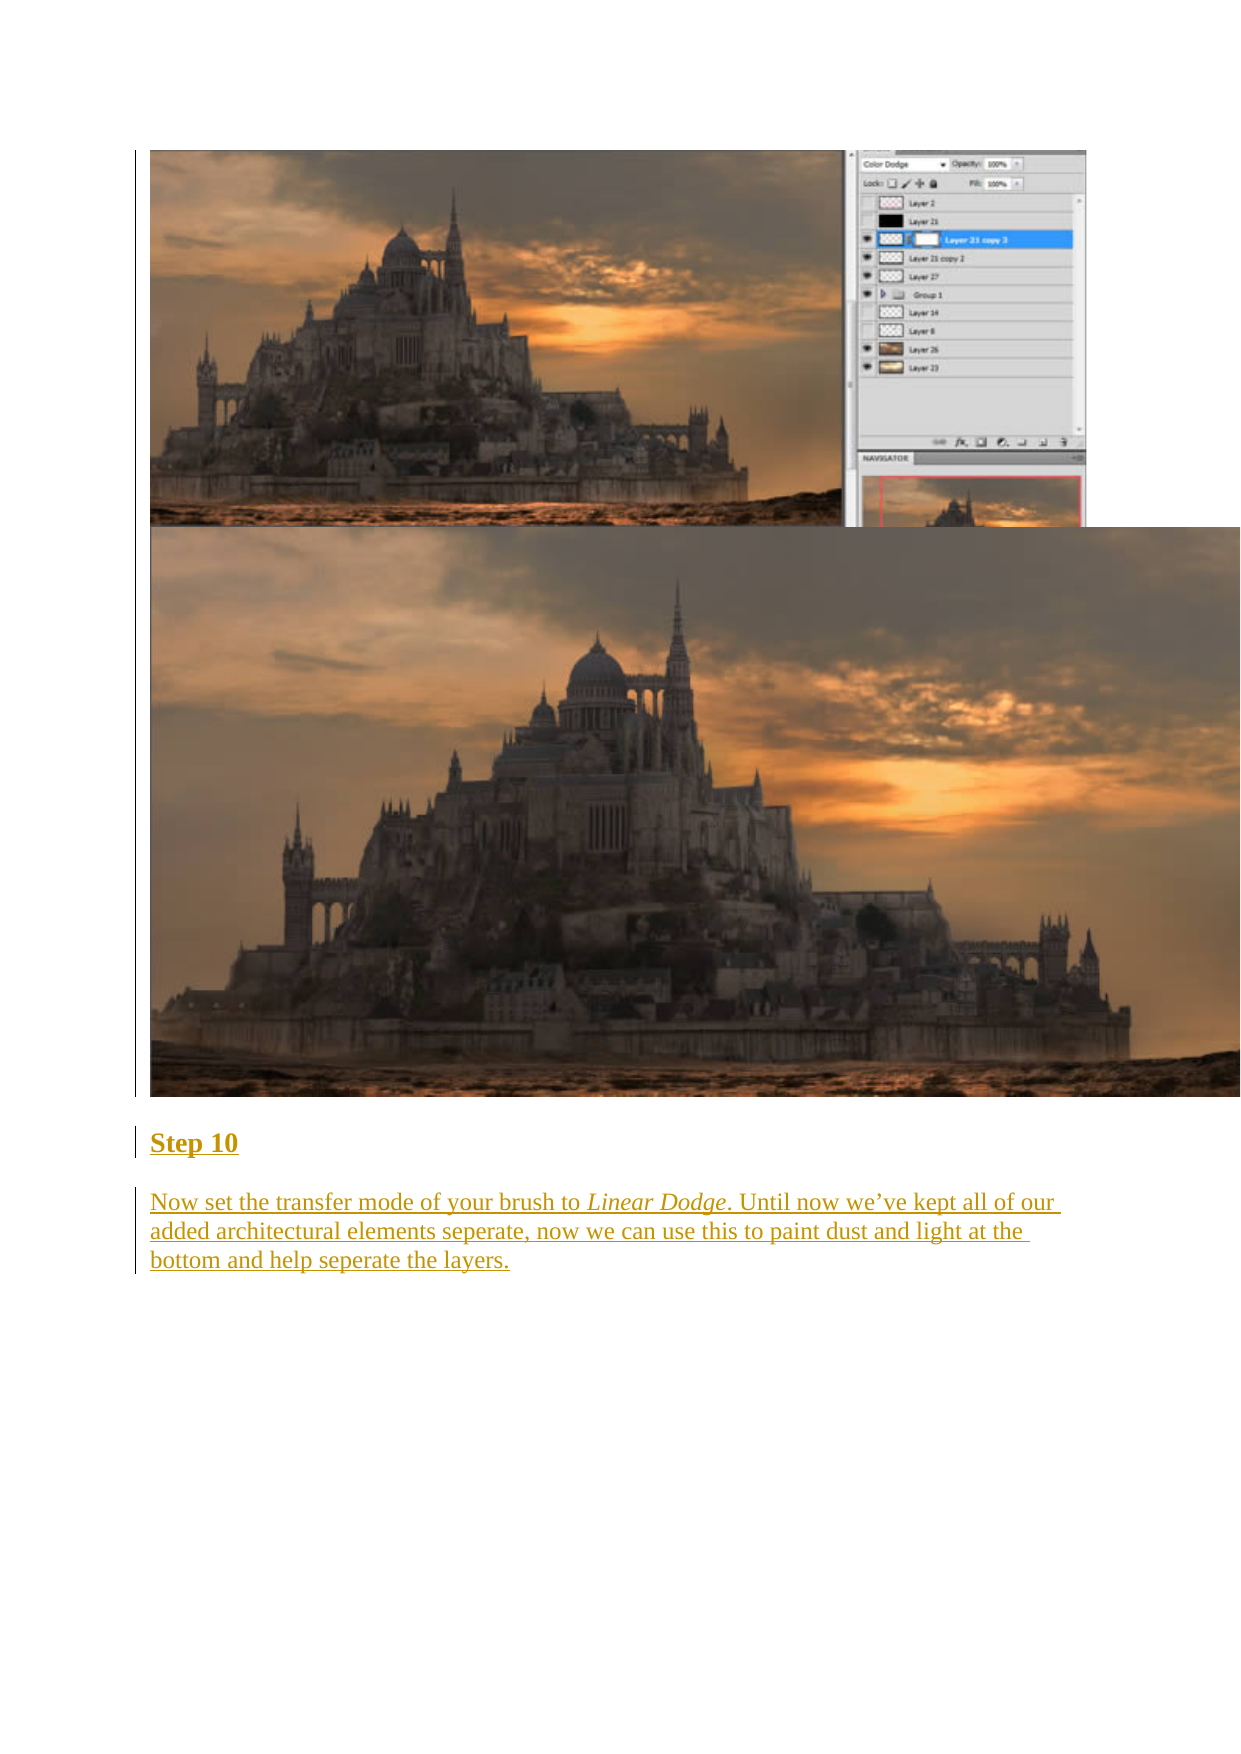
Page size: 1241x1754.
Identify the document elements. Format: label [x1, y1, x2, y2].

picture [150, 150, 1241, 1097]
